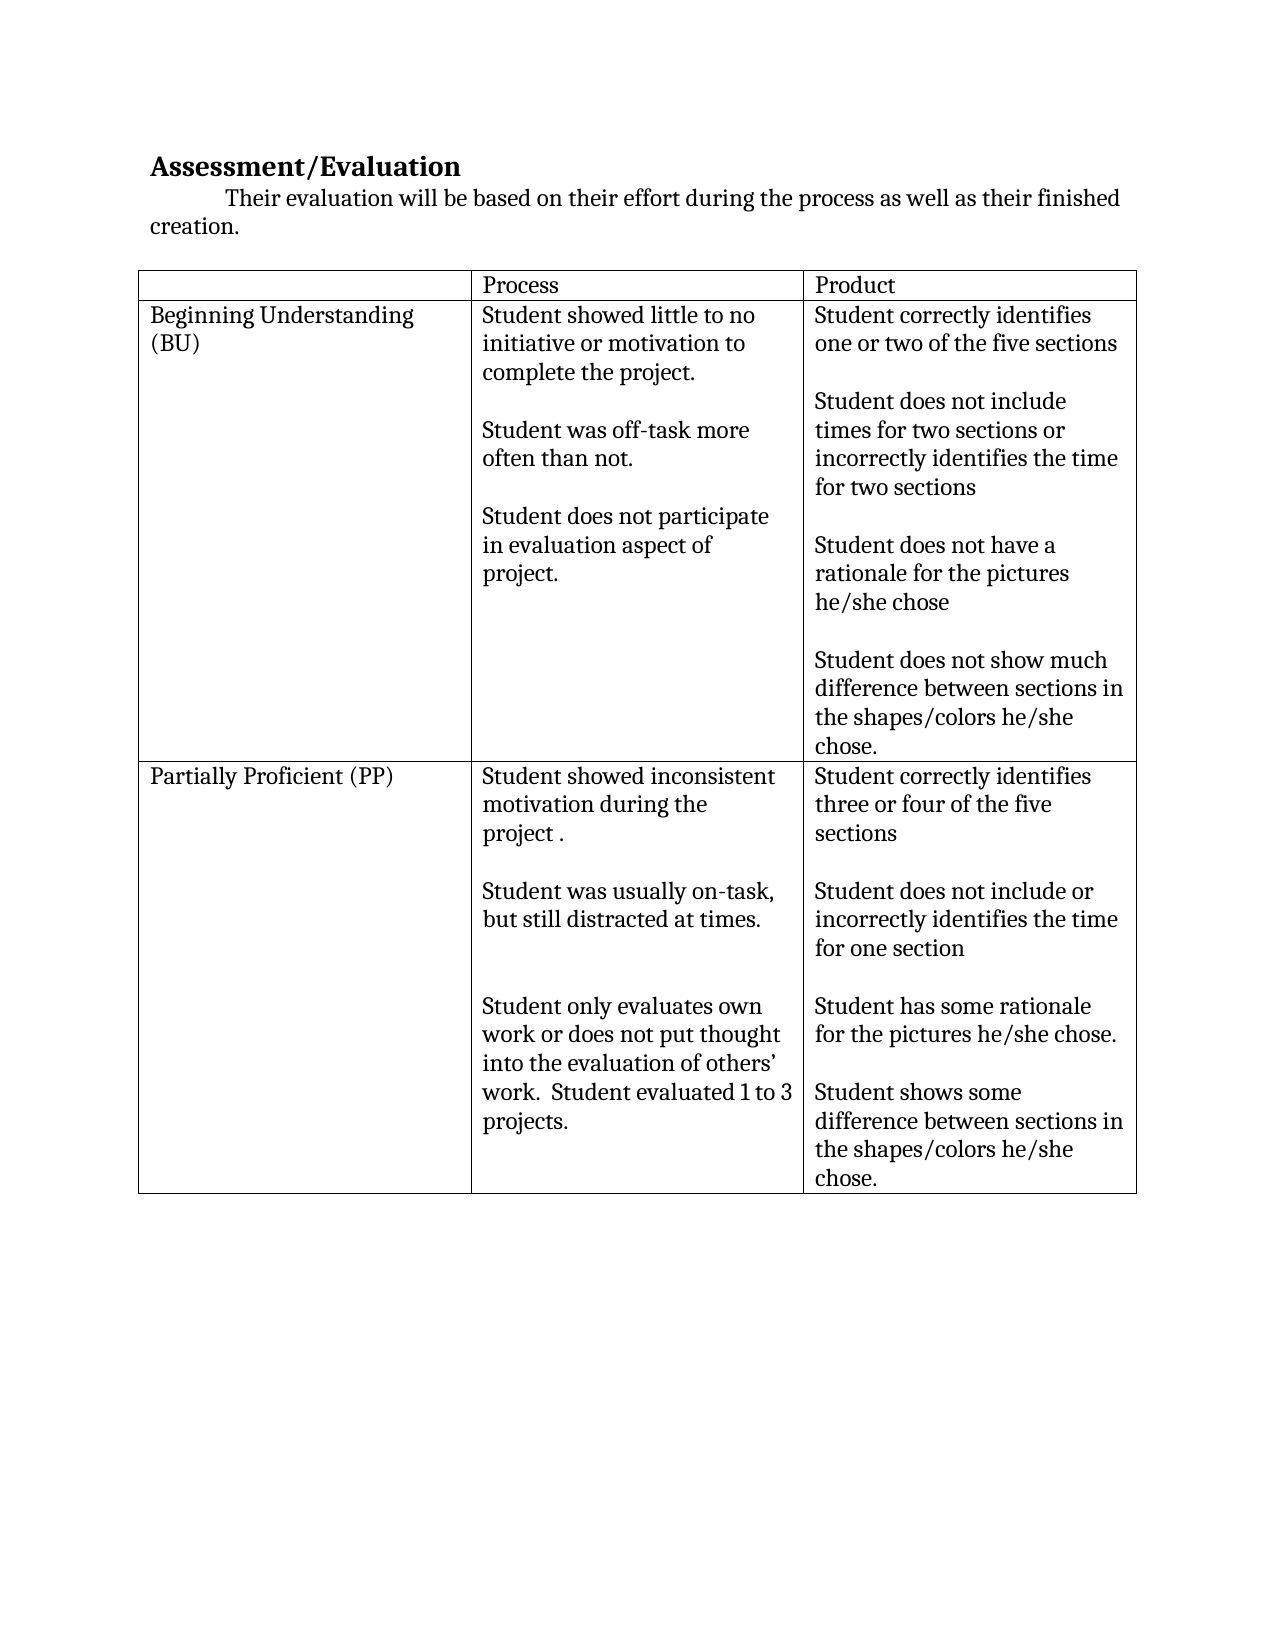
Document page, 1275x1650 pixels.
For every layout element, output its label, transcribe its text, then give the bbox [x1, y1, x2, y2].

text Their evaluation will be based on their effort during the process as well as their finished creation. [150, 183, 1125, 241]
table_cell Student correctly identifies one or two of the five sections Student does not include times for two sections or incorrectly identifies the time for two sections Student does not have a rationale for the pictures he/she chose Student does not show much difference between sections in the shapes/colors he/she chose. [804, 301, 1136, 761]
table_cell Student correctly identifies three or four of the five sections Student does not include or incorrectly identifies the time for one section Student has some rationale for the pictures he/she chose. Student shows some difference between sections in the shapes/colors he/she chose. [804, 762, 1136, 1193]
table_cell Student showed little to no initiative or motivation to complete the project. Student was off-task more often than not. Student does not participate in evaluation aspect of project. [472, 301, 803, 761]
text Assessment/Evaluation [150, 150, 1125, 183]
table_cell Beginning Understanding (BU) [139, 301, 471, 761]
table_header Product [804, 271, 1136, 299]
table_header [139, 271, 471, 299]
table_header Process [472, 271, 803, 299]
table_cell Partially Proficient (PP) [139, 762, 471, 1193]
table_cell Student showed inconsistent motivation during the project . Student was usually on-task, but still distracted at times. Student only evaluates own work or does not put thought into the evaluation of others’ work. Student evaluated 1 to 3 projects. [472, 762, 803, 1193]
